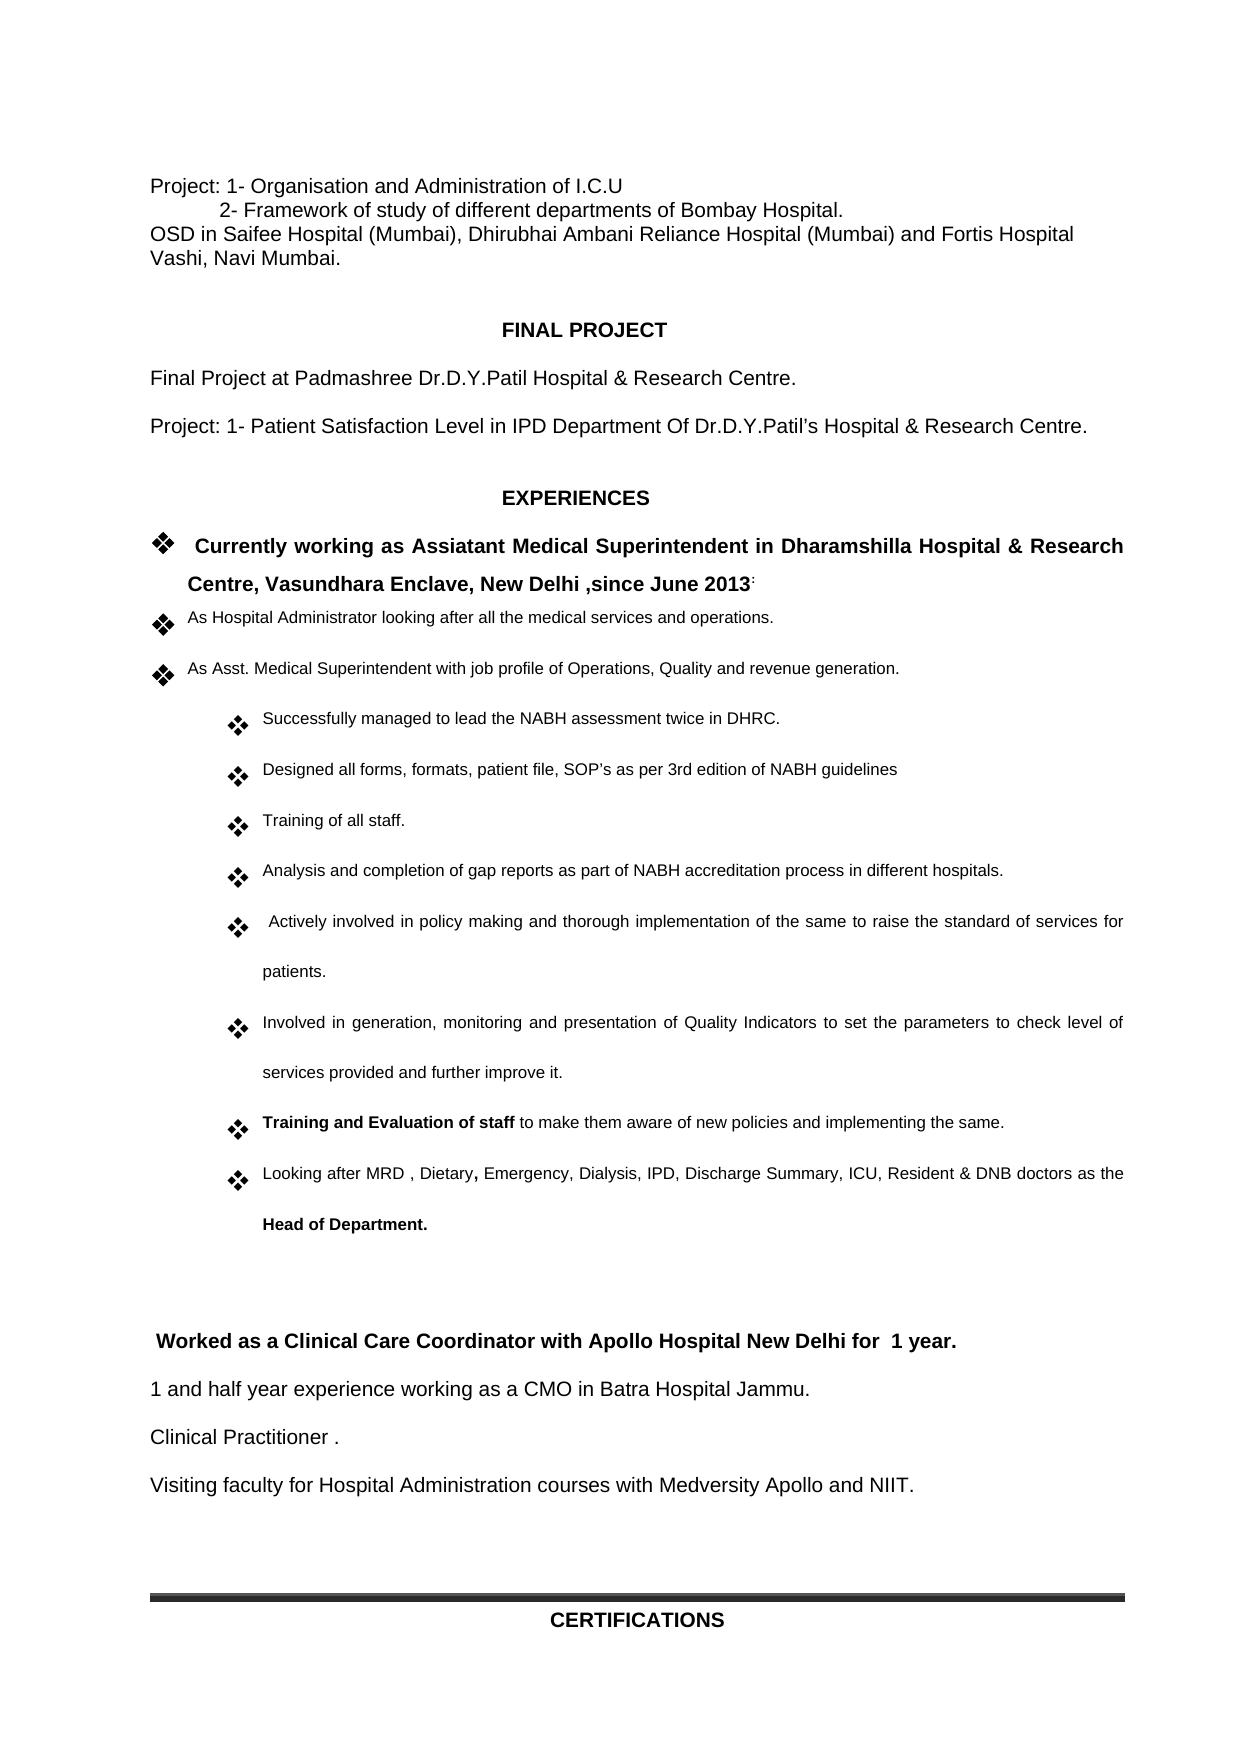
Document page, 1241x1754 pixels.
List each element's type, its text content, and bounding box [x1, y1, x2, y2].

list Successfully managed to lead the NABH assessment twice in DHRC. [225, 709, 1125, 743]
text Final Project at Padmashree Dr.D.Y.Patil Hospital & Research Centre. [150, 366, 1124, 389]
list Analysis and completion of gap reports as part of NABH accreditation process in different hospitals. [225, 861, 1125, 895]
list Training of all staff. [225, 810, 1125, 844]
list Actively involved in policy making and thorough implementation of the same to raise the standard of services for patients. [225, 912, 1125, 996]
text Project: 1- Organisation and Administration of I.C.U [150, 174, 1124, 198]
list As Asst. Medical Superintendent with job profile of Operations, Quality and revenue generation. [150, 658, 1125, 692]
list Designed all forms, formats, patient file, SOP’s as per 3rd edition of NABH guidelines [225, 760, 1125, 793]
list Training and Evaluation of staff to make them aware of new policies and implementing the same. [225, 1113, 1125, 1147]
text Clinical Practitioner . [150, 1425, 1124, 1449]
list Looking after MRD , Dietary, Emergency, Dialysis, IPD, Discharge Summary, ICU, Resident & DNB doctors as the Head of Department. [225, 1164, 1125, 1248]
list Currently working as Assiatant Medical Superintendent in Dharamshilla Hospital & Research Centre, Vasundhara Enclave, New Delhi ,since June 2013: [150, 533, 1125, 596]
text 1 and half year experience working as a CMO in Batra Hospital Jammu. [150, 1377, 1124, 1401]
text 2- Framework of study of different departments of Bombay Hospital. [150, 198, 1124, 222]
text CERTIFICATIONS [150, 1605, 1125, 1631]
text Worked as a Clinical Care Coordinator with Apollo Hospital New Delhi for 1 year. [150, 1329, 1124, 1353]
text Visiting faculty for Hospital Administration courses with Medversity Apollo and NIIT. [150, 1473, 1124, 1497]
text EXPERIENCES [150, 485, 1124, 509]
list As Hospital Administrator looking after all the medical services and operations. [150, 608, 1125, 642]
text OSD in Saifee Hospital (Mumbai), Dhirubhai Ambani Reliance Hospital (Mumbai) and Fortis Hospital Vashi, Navi Mumbai. [150, 222, 1124, 270]
list Involved in generation, monitoring and presentation of Quality Indicators to set the parameters to check level of services provided and further improve it. [225, 1012, 1125, 1096]
text FINAL PROJECT [150, 318, 1124, 342]
text Project: 1- Patient Satisfaction Level in IPD Department Of Dr.D.Y.Patil’s Hospital & Research Centre. [150, 413, 1124, 437]
